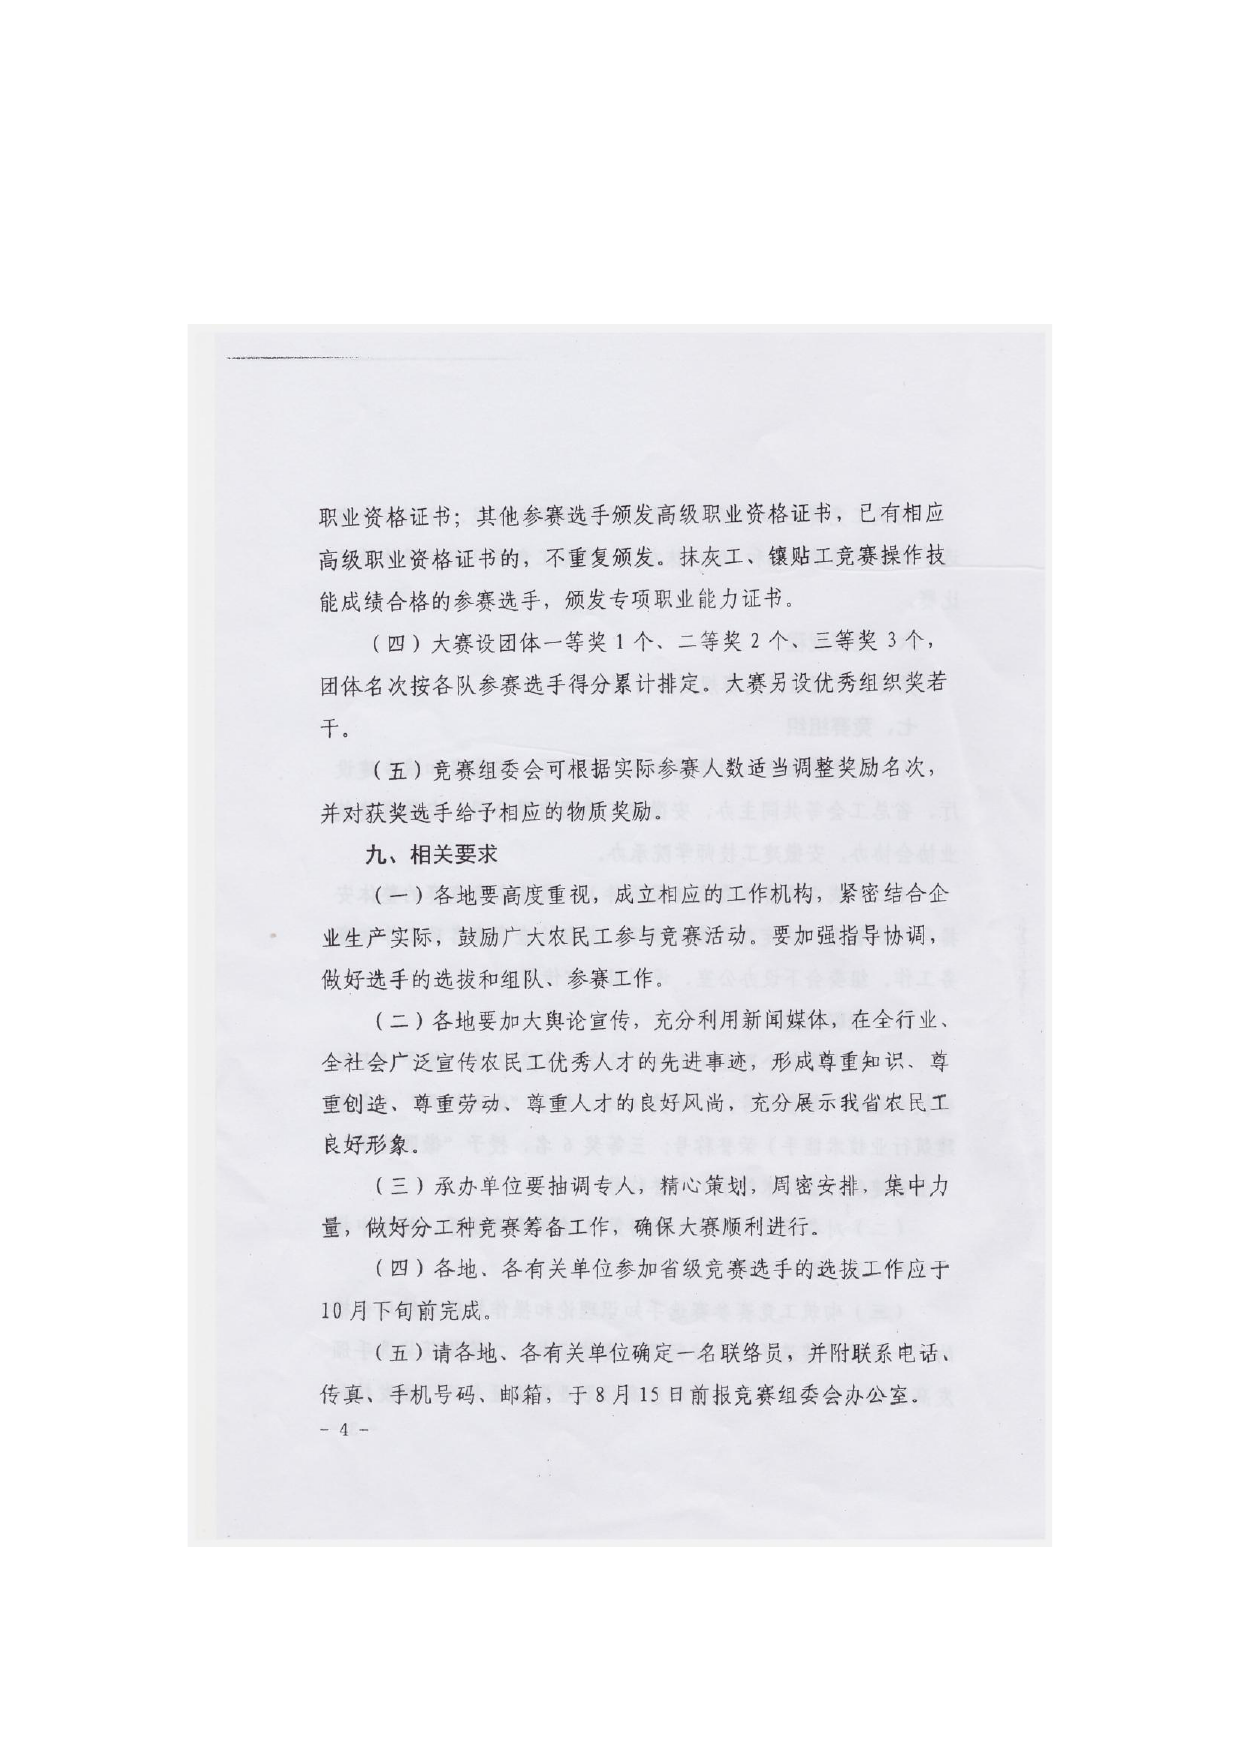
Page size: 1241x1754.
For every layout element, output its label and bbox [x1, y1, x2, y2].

picture [187, 324, 1053, 1547]
